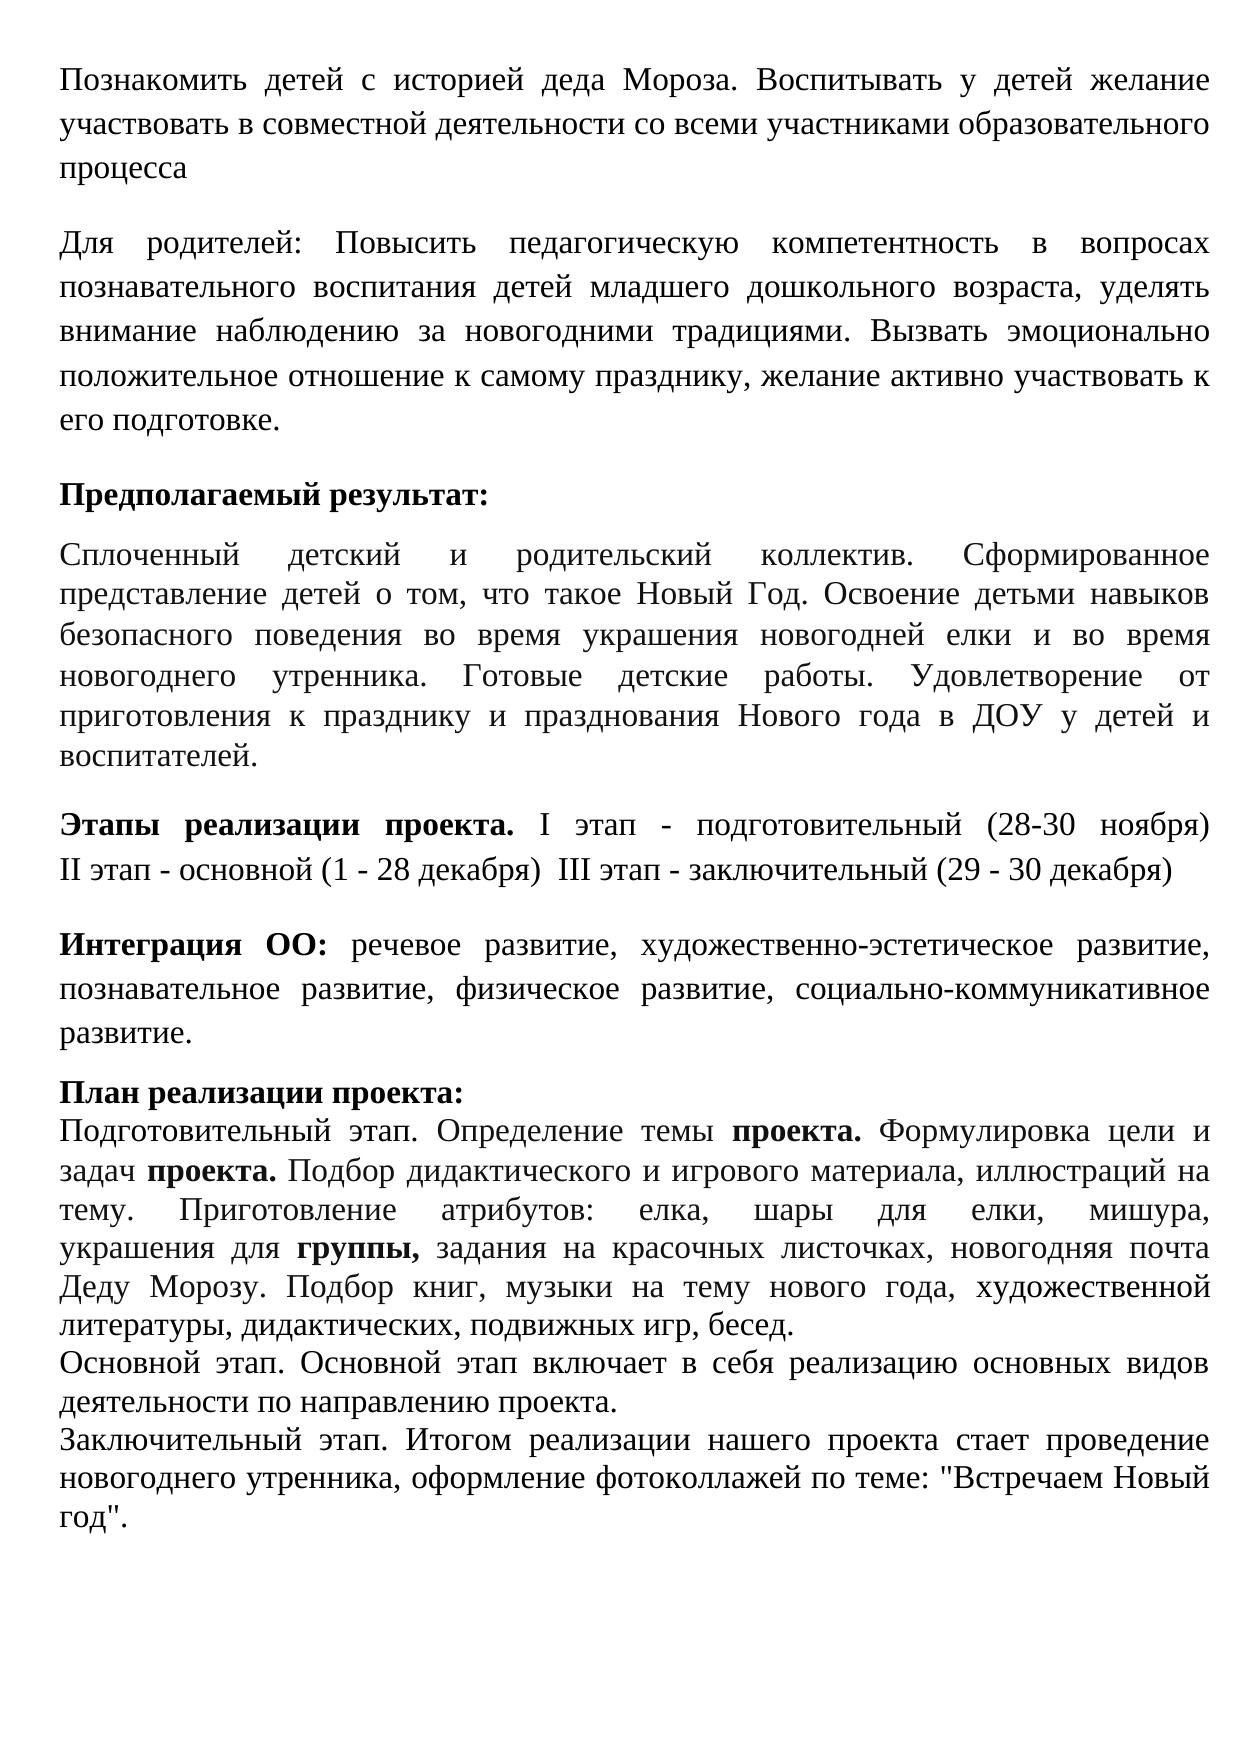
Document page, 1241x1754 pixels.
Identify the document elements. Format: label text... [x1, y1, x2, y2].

text Основной этап. Основной этап включает в себя реализацию основных видов деятельности по направлению проекта. [59, 1343, 1211, 1419]
text План реализации проекта: [59, 1072, 1211, 1110]
text Подготовительный этап. Определение темы проекта. Формулировка цели и задач проекта. Подбор дидактического и игрового материала, иллюстраций на тему. Приготовление атрибутов: елка, шары для елки, мишура, украшения для группы, задания на красочных листочках, новогодняя почта Деду Морозу. Подбор книг, музыки на тему нового года, художественной литературы, дидактических, подвижных игр, бесед. [59, 1110, 1211, 1343]
text Этапы реализации проекта. I этап - подготовительный (28-30 ноября) II этап - основной (1 - 28 декабря) III этап - заключительный (29 - 30 декабря) [59, 805, 1211, 887]
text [59, 59, 1211, 186]
text Предполагаемый результат: [59, 474, 1211, 512]
text Для родителей: Повысить педагогическую компетентность в вопросах познавательного воспитания детей младшего дошкольного возраста, уделять внимание наблюдению за новогодними традициями. Вызвать эмоционально положительное отношение к самому празднику, желание активно участвовать к его подготовке. [59, 223, 1211, 437]
text Сплоченный детский и родительский коллектив. Сформированное представление детей о том, что такое Новый Год. Освоение детьми навыков безопасного поведения во время украшения новогодней елки и во время новогоднего утренника. Готовые детские работы. Удовлетворение от приготовления к празднику и празднования Нового года в ДОУ у детей и воспитателей. [59, 534, 1211, 773]
text Заключительный этап. Итогом реализации нашего проекта стает проведение новогоднего утренника, оформление фотоколлажей по теме: "Встречаем Новый год". [59, 1419, 1211, 1534]
text Интеграция ОО: речевое развитие, художественно-эстетическое развитие, познавательное развитие, физическое развитие, социально-коммуникативное развитие. [59, 924, 1211, 1051]
